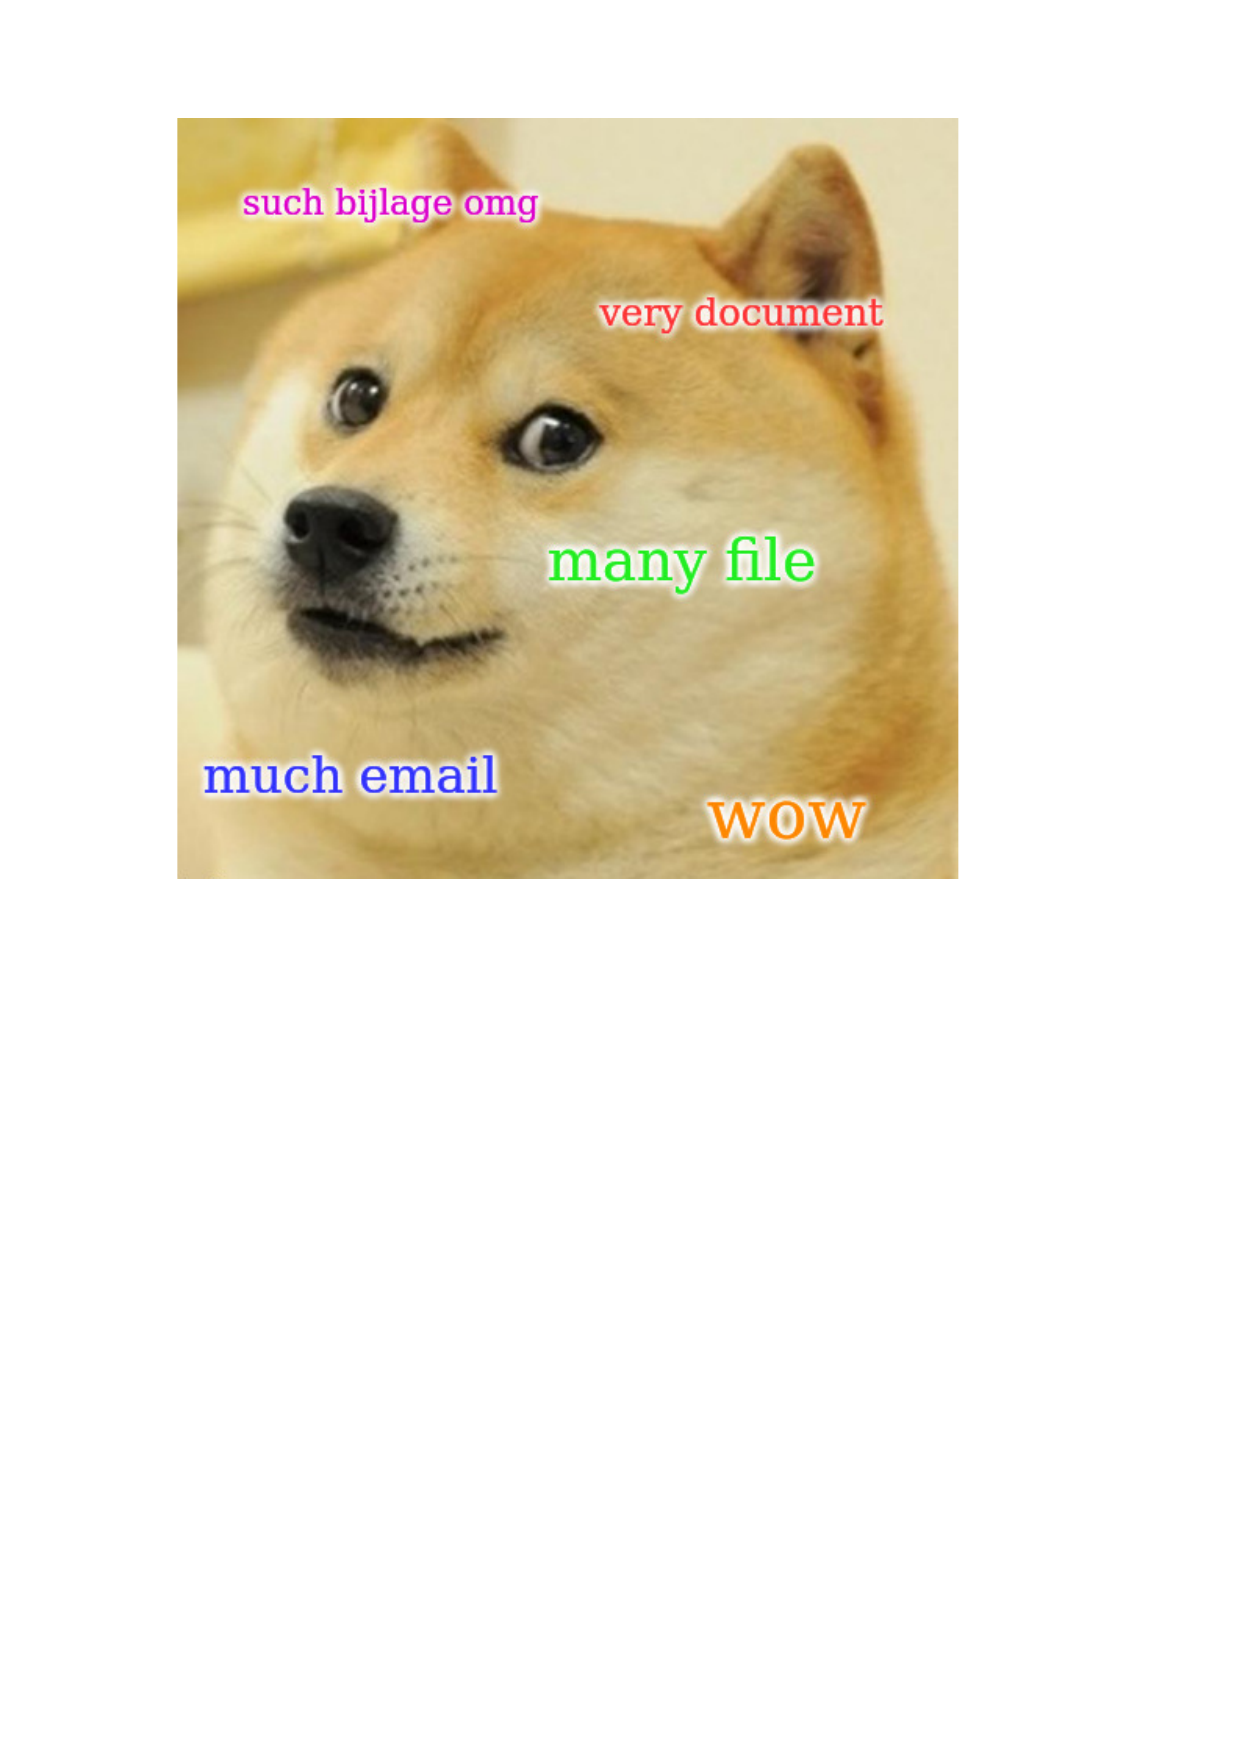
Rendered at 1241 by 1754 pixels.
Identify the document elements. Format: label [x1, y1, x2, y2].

picture [177, 118, 959, 879]
